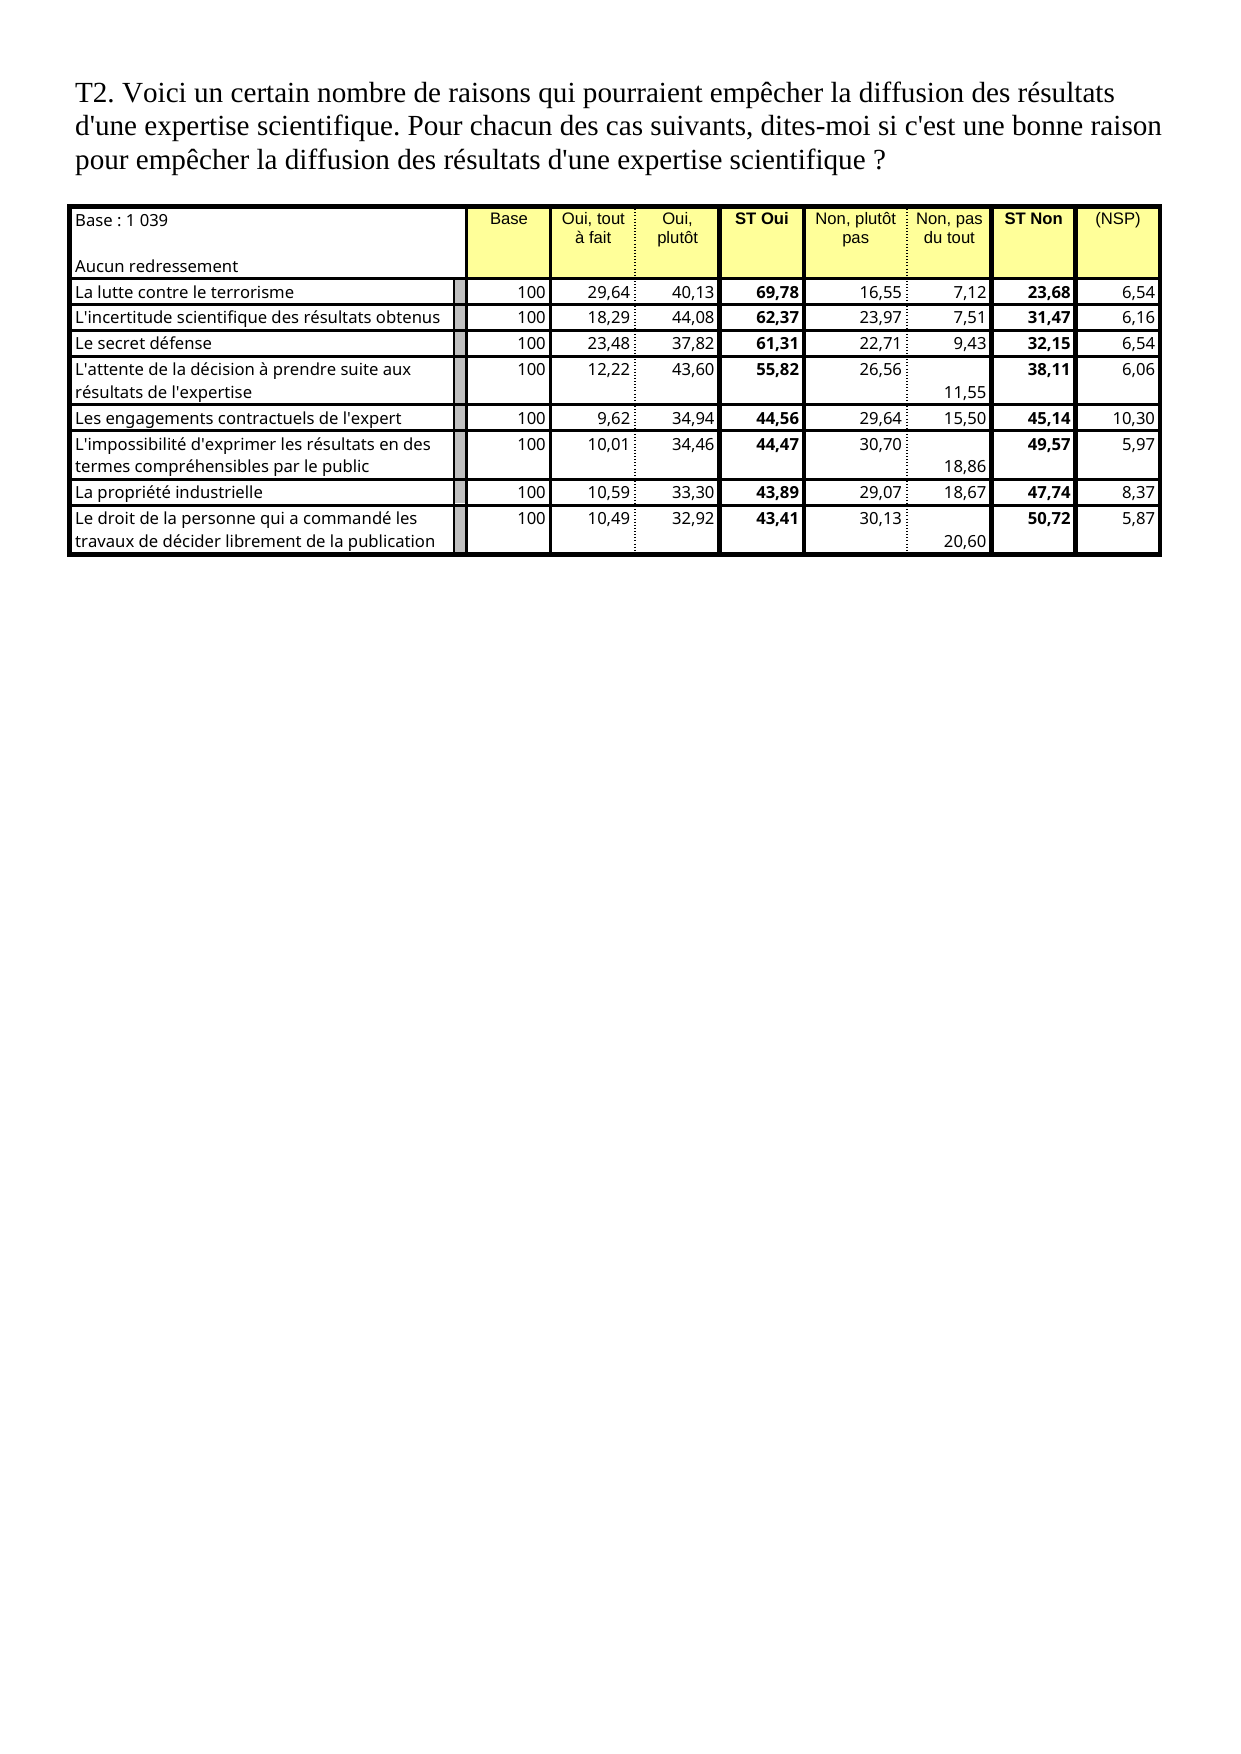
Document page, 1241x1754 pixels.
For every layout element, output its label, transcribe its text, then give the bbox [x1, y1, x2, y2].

table_cell 44,08 [635, 306, 717, 329]
table_cell La lutte contre le terrorisme [72, 280, 453, 303]
table_cell 10,01 [552, 432, 635, 478]
table_cell 10,49 [552, 507, 635, 552]
table_header ST Non [994, 209, 1073, 277]
table_cell 55,82 [722, 358, 802, 403]
table_cell 61,31 [722, 332, 802, 355]
table_cell 44,56 [722, 406, 802, 429]
table_cell 18,86 [907, 432, 989, 478]
table_cell 30,13 [806, 507, 907, 552]
table_cell 12,22 [552, 358, 635, 403]
table_cell 9,62 [552, 406, 635, 429]
table_cell [455, 280, 465, 303]
table_cell L'impossibilité d'exprimer les résultats en des termes compréhensibles par le public [72, 432, 453, 478]
table_cell 43,60 [635, 358, 717, 403]
table_cell L'attente de la décision à prendre suite aux résultats de l'expertise [72, 358, 453, 403]
table_cell 29,64 [806, 406, 907, 429]
table_cell [455, 306, 465, 329]
table_cell 34,94 [635, 406, 717, 429]
table_cell 29,07 [806, 481, 907, 503]
table_cell 32,92 [635, 507, 717, 552]
table_header Non, pas du tout [907, 209, 989, 277]
table_cell 5,87 [1078, 507, 1158, 552]
table_cell Les engagements contractuels de l'expert [72, 406, 453, 429]
table_cell 37,82 [635, 332, 717, 355]
table_cell 43,89 [722, 481, 802, 503]
table_cell 100 [468, 280, 549, 303]
table_cell 32,15 [994, 332, 1073, 355]
table_cell 6,54 [1078, 332, 1158, 355]
table_cell [455, 406, 465, 429]
table_cell [455, 481, 465, 503]
table_cell 20,60 [907, 507, 989, 552]
table_cell 62,37 [722, 306, 802, 329]
table_cell 22,71 [806, 332, 907, 355]
table_cell 8,37 [1078, 481, 1158, 503]
table_cell 38,11 [994, 358, 1073, 403]
table_cell 29,64 [552, 280, 635, 303]
table_header (NSP) [1078, 209, 1158, 277]
table_cell 7,51 [907, 306, 989, 329]
table_header Base : 1 039 Aucun redressement [72, 209, 465, 277]
table_cell 100 [468, 358, 549, 403]
table_header Base [468, 209, 549, 277]
table_cell 23,68 [994, 280, 1073, 303]
table_cell [455, 358, 465, 403]
table_cell 30,70 [806, 432, 907, 478]
table_cell [455, 432, 465, 478]
table_cell 5,97 [1078, 432, 1158, 478]
table_cell 100 [468, 406, 549, 429]
table_cell 50,72 [994, 507, 1073, 552]
table_cell L'incertitude scientifique des résultats obtenus [72, 306, 453, 329]
table_cell 49,57 [994, 432, 1073, 478]
table_cell 100 [468, 432, 549, 478]
table_header ST Oui [722, 209, 802, 277]
table_header Oui, plutôt [635, 209, 717, 277]
table_cell 69,78 [722, 280, 802, 303]
table_cell [455, 332, 465, 355]
table_cell [455, 507, 465, 552]
table_cell 6,06 [1078, 358, 1158, 403]
table_cell 6,54 [1078, 280, 1158, 303]
table_cell 10,30 [1078, 406, 1158, 429]
table_cell 100 [468, 332, 549, 355]
table_cell 15,50 [907, 406, 989, 429]
table_cell La propriété industrielle [72, 481, 453, 503]
table_cell 34,46 [635, 432, 717, 478]
table_cell 18,29 [552, 306, 635, 329]
table_cell 18,67 [907, 481, 989, 503]
table_cell 16,55 [806, 280, 907, 303]
table_cell 47,74 [994, 481, 1073, 503]
table_cell 31,47 [994, 306, 1073, 329]
table_cell 45,14 [994, 406, 1073, 429]
table_header Oui, tout à fait [552, 209, 635, 277]
table_cell 11,55 [907, 358, 989, 403]
table_cell 23,97 [806, 306, 907, 329]
table_cell 7,12 [907, 280, 989, 303]
table_cell 9,43 [907, 332, 989, 355]
table_cell 100 [468, 481, 549, 503]
table_cell 10,59 [552, 481, 635, 503]
table_cell Le droit de la personne qui a commandé les travaux de décider librement de la publication [72, 507, 453, 552]
table_cell 23,48 [552, 332, 635, 355]
table_cell 6,16 [1078, 306, 1158, 329]
table_cell 26,56 [806, 358, 907, 403]
table_cell 100 [468, 507, 549, 552]
table_cell 43,41 [722, 507, 802, 552]
table_cell 44,47 [722, 432, 802, 478]
subtitle T2. Voici un certain nombre de raisons qui pourraient empêcher la diffusion des résultats d'une expertise scientifique. Pour chacun des cas suivants, dites-moi si c'est une bonne raison pour empêcher la diffusion des résultats d'une expertise scientifique ? [75, 75, 1165, 176]
table_cell 100 [468, 306, 549, 329]
table_cell 33,30 [635, 481, 717, 503]
table_cell Le secret défense [72, 332, 453, 355]
table_cell 40,13 [635, 280, 717, 303]
table_header Non, plutôt pas [806, 209, 907, 277]
